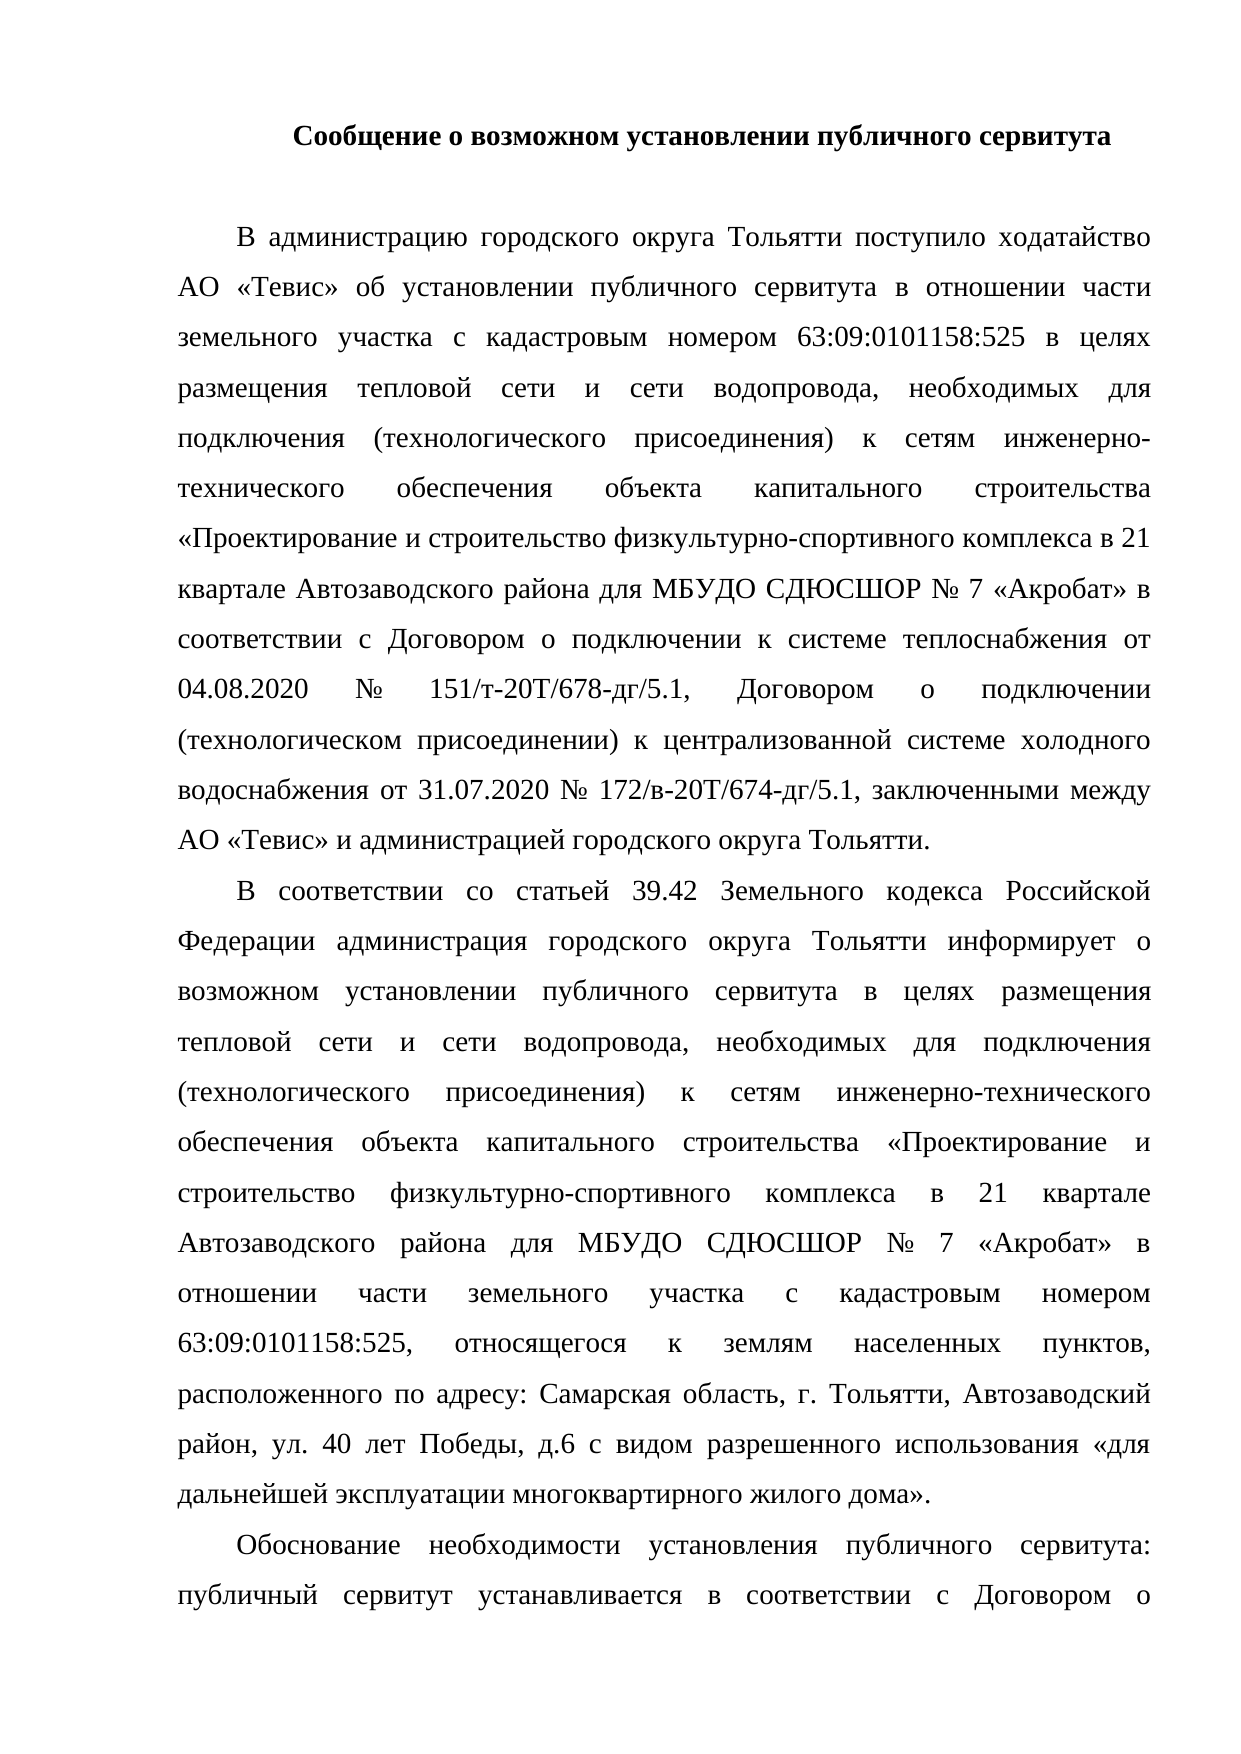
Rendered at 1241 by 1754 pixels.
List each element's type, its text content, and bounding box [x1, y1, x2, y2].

text В администрацию городского округа Тольятти поступило ходатайство АО «Тевис» об установлении публичного сервитута в отношении части земельного участка с кадастровым номером 63:09:0101158:525 в целях размещения тепловой сети и сети водопровода, необходимых для подключения (технологического присоединения) к сетям инженерно-технического обеспечения объекта капитального строительства «Проектирование и строительство физкультурно-спортивного комплекса в 21 квартале Автозаводского района для МБУДО СДЮСШОР № 7 «Акробат» в соответствии с Договором о подключении к системе теплоснабжения от 04.08.2020 № 151/т-20Т/678-дг/5.1, Договором о подключении (технологическом присоединении) к централизованной системе холодного водоснабжения от 31.07.2020 № 172/в-20Т/674-дг/5.1, заключенными между АО «Тевис» и администрацией городского округа Тольятти. [177, 219, 1152, 856]
text Сообщение о возможном установлении публичного сервитута [177, 118, 1152, 152]
text В соответствии со статьей 39.42 Земельного кодекса Российской Федерации администрация городского округа Тольятти информирует о возможном установлении публичного сервитута в целях размещения тепловой сети и сети водопровода, необходимых для подключения (технологического присоединения) к сетям инженерно-технического обеспечения объекта капитального строительства «Проектирование и строительство физкультурно-спортивного комплекса в 21 квартале Автозаводского района для МБУДО СДЮСШОР № 7 «Акробат» в отношении части земельного участка с кадастровым номером 63:09:0101158:525, относящегося к землям населенных пунктов, расположенного по адресу: Самарская область, г. Тольятти, Автозаводский район, ул. 40 лет Победы, д.6 с видом разрешенного использования «для дальнейшей эксплуатации многоквартирного жилого дома». [177, 873, 1152, 1510]
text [177, 1527, 1152, 1611]
